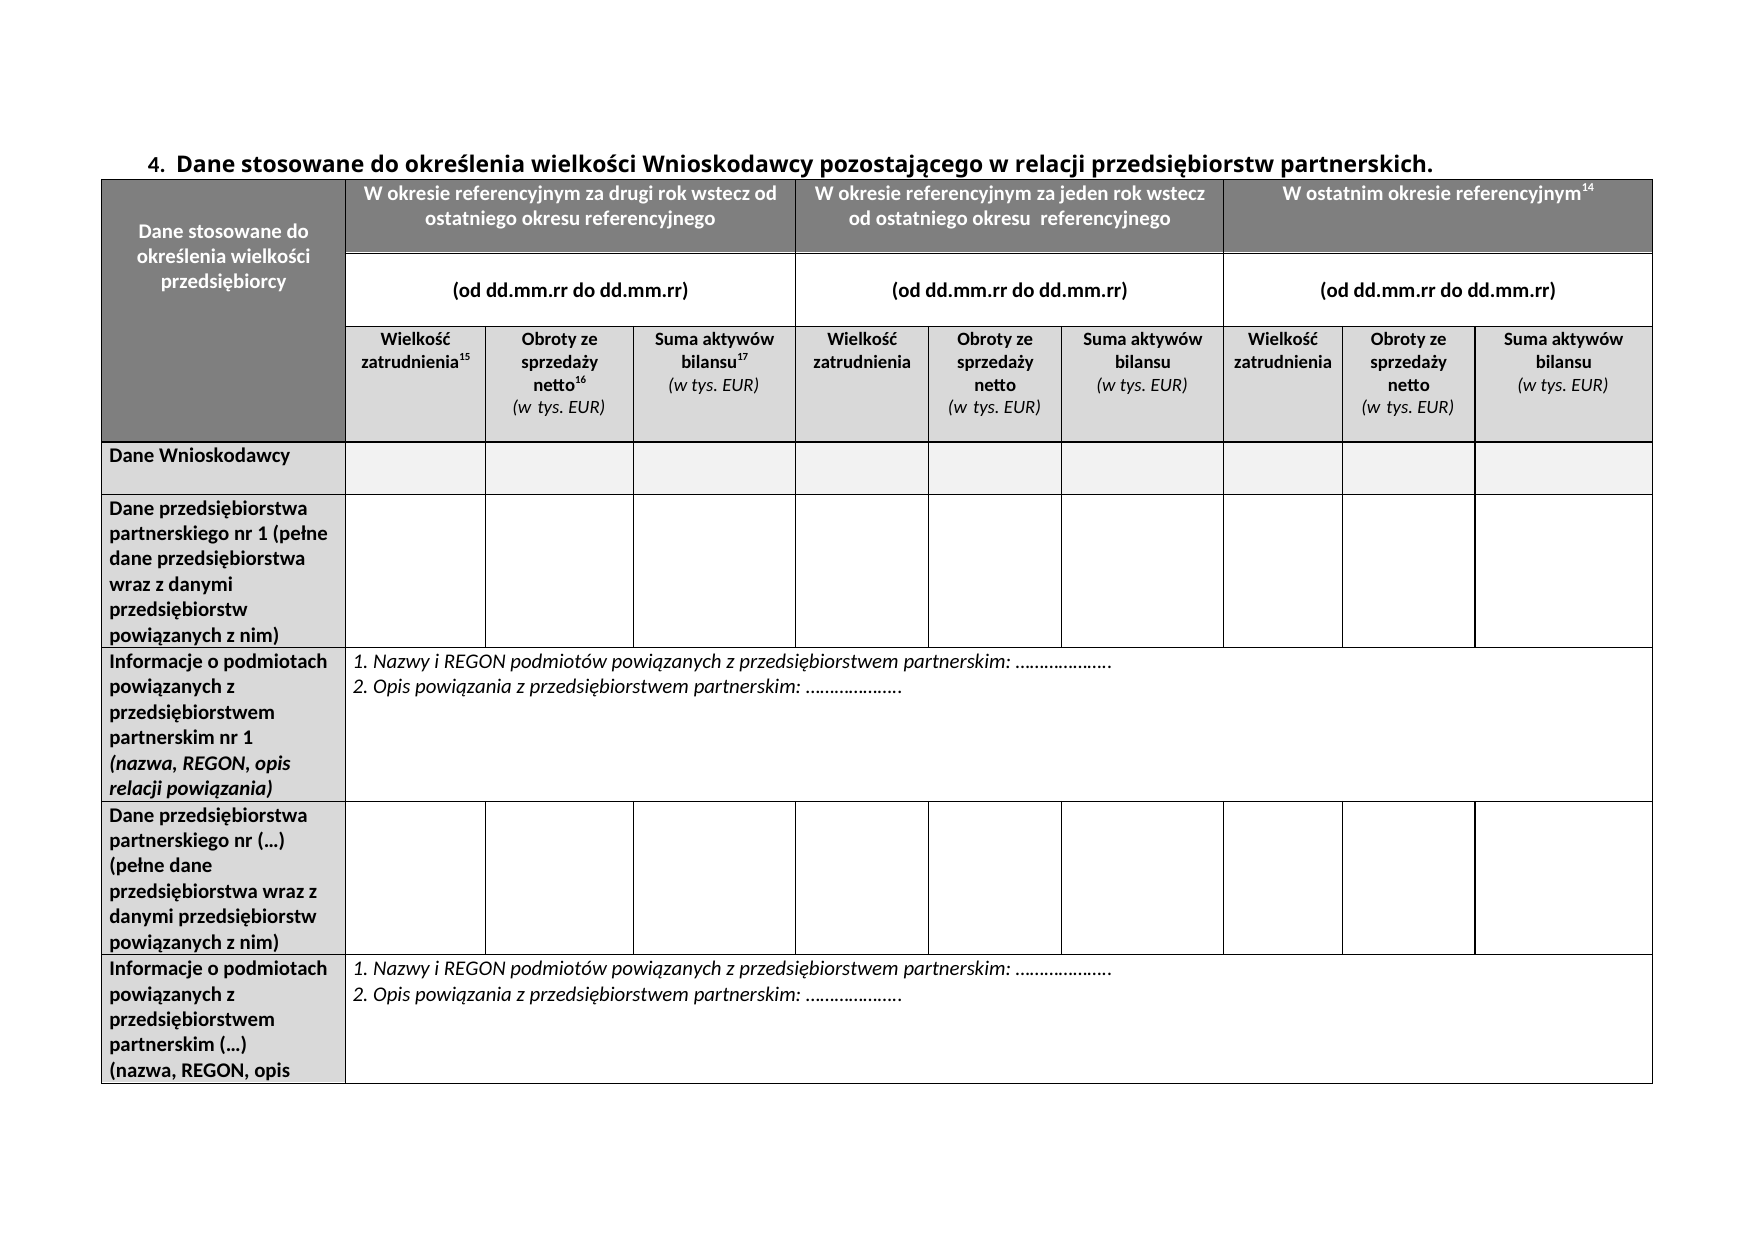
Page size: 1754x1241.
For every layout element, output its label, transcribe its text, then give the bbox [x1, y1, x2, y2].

table_cell [1343, 443, 1474, 494]
text 4. Dane stosowane do określenia wielkości Wnioskodawcy pozostającego w relacji przedsiębiorstw partnerskich. [148, 148, 1606, 179]
table_cell [1343, 802, 1474, 954]
table_cell Obroty ze sprzedaży netto (w tys. EUR) [1343, 327, 1474, 441]
table_cell [1224, 495, 1342, 647]
table_cell [1224, 802, 1342, 954]
table_cell Dane przedsiębiorstwa partnerskiego nr 1 (pełne dane przedsiębiorstwa wraz z danymi przedsiębiorstw powiązanych z nim) [102, 495, 345, 647]
table_cell [634, 802, 795, 954]
table_cell [346, 495, 485, 647]
table_cell [486, 443, 633, 494]
table_cell Wielkość zatrudnienia [1224, 327, 1342, 441]
table_cell [634, 495, 795, 647]
table_header Dane stosowane do określenia wielkości przedsiębiorcy [102, 180, 345, 441]
table_cell [929, 802, 1061, 954]
table_cell [634, 443, 795, 494]
table_cell 1. Nazwy i REGON podmiotów powiązanych z przedsiębiorstwem partnerskim: ……………….. 2. Opis powiązania z przedsiębiorstwem partnerskim: ……………….. [346, 648, 1652, 801]
table_cell [1476, 802, 1652, 954]
table_cell Suma aktywów bilansu (w tys. EUR) [1062, 327, 1223, 441]
table_header W okresie referencyjnym za drugi rok wstecz od ostatniego okresu referencyjnego [346, 180, 795, 252]
table_cell [1476, 495, 1652, 647]
table_cell Wielkość zatrudnienia [346, 327, 485, 441]
table_cell (od dd.mm.rr do dd.mm.rr) [346, 254, 795, 326]
table_cell [1224, 443, 1342, 494]
table_cell Dane przedsiębiorstwa partnerskiego nr (…) (pełne dane przedsiębiorstwa wraz z danymi przedsiębiorstw powiązanych z nim) [102, 802, 345, 954]
table_cell [346, 443, 485, 494]
table_cell [1476, 443, 1652, 494]
table_cell [486, 495, 633, 647]
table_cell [102, 955, 345, 1082]
table_cell Suma aktywów bilansu (w tys. EUR) [1476, 327, 1652, 441]
table_header W ostatnim okresie referencyjnym [1224, 180, 1652, 252]
table_cell [929, 443, 1061, 494]
table_cell Wielkość zatrudnienia [796, 327, 928, 441]
table_cell [796, 495, 928, 647]
table_cell [346, 802, 485, 954]
table_cell Obroty ze sprzedaży netto (w tys. EUR) [486, 327, 633, 441]
table_cell Suma aktywów bilansu (w tys. EUR) [634, 327, 795, 441]
table_cell [929, 495, 1061, 647]
table_cell (od dd.mm.rr do dd.mm.rr) [1224, 254, 1652, 326]
table_cell [796, 443, 928, 494]
table_cell [796, 802, 928, 954]
table_cell (od dd.mm.rr do dd.mm.rr) [796, 254, 1223, 326]
table_cell [1062, 495, 1223, 647]
table_cell [1062, 443, 1223, 494]
table_cell Dane Wnioskodawcy [102, 443, 345, 494]
table_header W okresie referencyjnym za jeden rok wstecz od ostatniego okresu referencyjnego [796, 180, 1223, 252]
table_cell Obroty ze sprzedaży netto (w tys. EUR) [929, 327, 1061, 441]
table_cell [346, 955, 1652, 1082]
table_cell [486, 802, 633, 954]
table_cell Informacje o podmiotach powiązanych z przedsiębiorstwem partnerskim nr 1 (nazwa, REGON, opis relacji powiązania) [102, 648, 345, 801]
table_cell [1343, 495, 1474, 647]
table_cell [1062, 802, 1223, 954]
